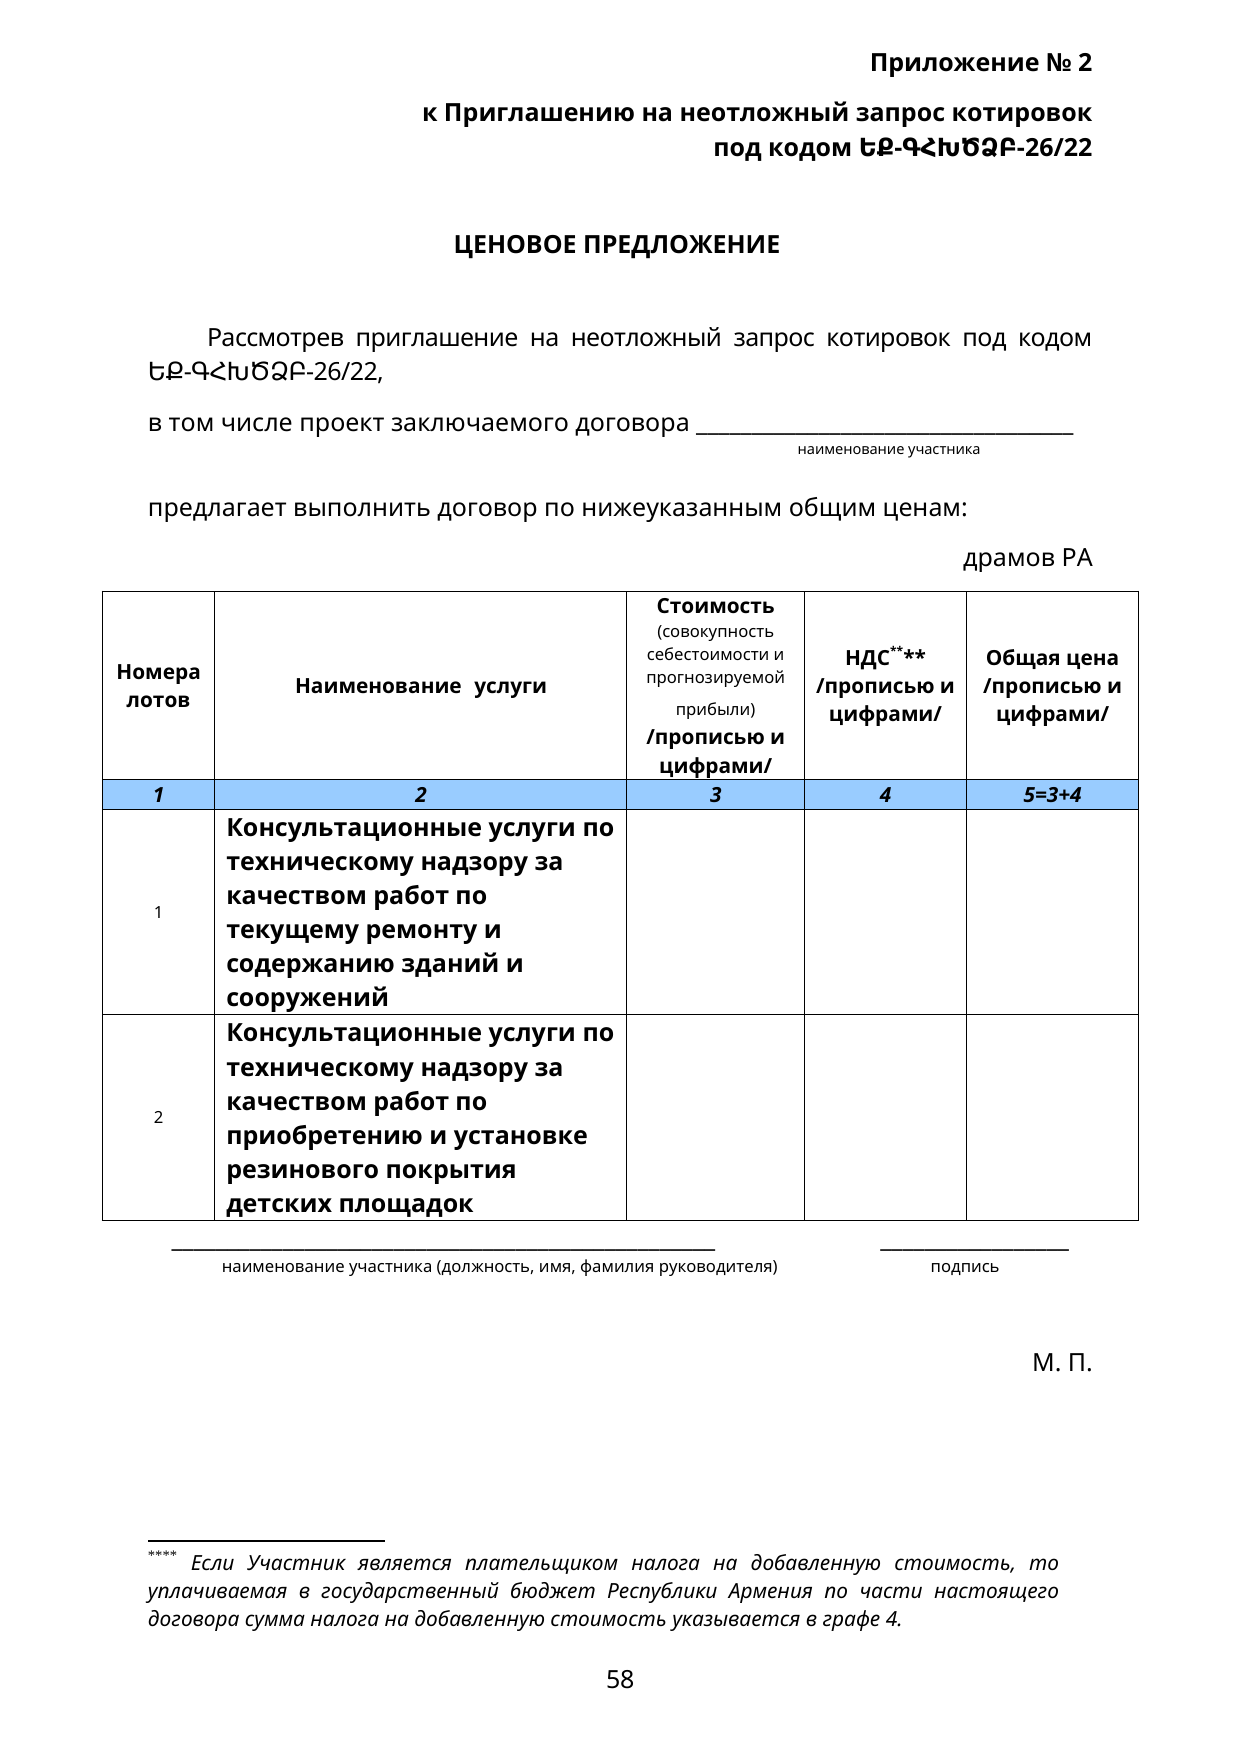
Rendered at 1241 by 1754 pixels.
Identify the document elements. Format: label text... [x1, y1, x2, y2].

table_cell [805, 810, 966, 1014]
text наименование участника (должность, имя, фамилия руководителя) подпись [222, 1254, 1092, 1277]
table_header НДС** /прописью и цифрами/ [805, 592, 966, 779]
text М. П. [148, 1345, 1092, 1379]
text драмов РА [148, 540, 1092, 574]
table_cell [627, 810, 804, 1014]
text наименование участника [797, 438, 1092, 472]
text ЦЕНОВОЕ ПРЕДЛОЖЕНИЕ [141, 226, 1092, 261]
table_cell [967, 810, 1138, 1014]
table_cell Консультационные услуги по техническому надзору за качеством работ по текущему ремонту и содержанию зданий и сооружений [215, 810, 626, 1014]
table_cell 5=3+4 [967, 780, 1138, 809]
text _________________________________________________ _________________ [148, 1221, 1092, 1254]
table_cell [627, 1015, 804, 1219]
table_cell [967, 1015, 1138, 1219]
text Приложение № 2 [148, 44, 1092, 78]
table_cell 1 [103, 780, 214, 809]
text к Приглашению на неотложный запрос котировок под кодом ԵՔ-ԳՀԽԾՁԲ-26/22 [148, 95, 1092, 163]
table_cell 4 [805, 780, 966, 809]
table_cell 2 [215, 780, 626, 809]
table_cell [805, 1015, 966, 1219]
table_header Наименование услуги [215, 592, 626, 779]
text Рассмотрев приглашение на неотложный запрос котировок под кодом ԵՔ-ԳՀԽԾՁԲ-26/22, [148, 319, 1092, 388]
table_cell 1 [103, 810, 214, 1014]
text предлагает выполнить договор по нижеуказанным общим ценам: [148, 489, 1092, 523]
table_cell 2 [103, 1015, 214, 1219]
table_cell 3 [627, 780, 804, 809]
table_header Общая цена /прописью и цифрами/ [967, 592, 1138, 779]
table_header Стоимость (совокупность себестоимости и прогнозируемой прибыли) /прописью и цифрами/ [627, 592, 804, 779]
text в том числе проект заключаемого договора __________________________________ [148, 404, 1092, 438]
table_header Номера лотов [103, 592, 214, 779]
table_cell Консультационные услуги по техническому надзору за качеством работ по приобретению и установке резинового покрытия детских площадок [215, 1015, 626, 1219]
